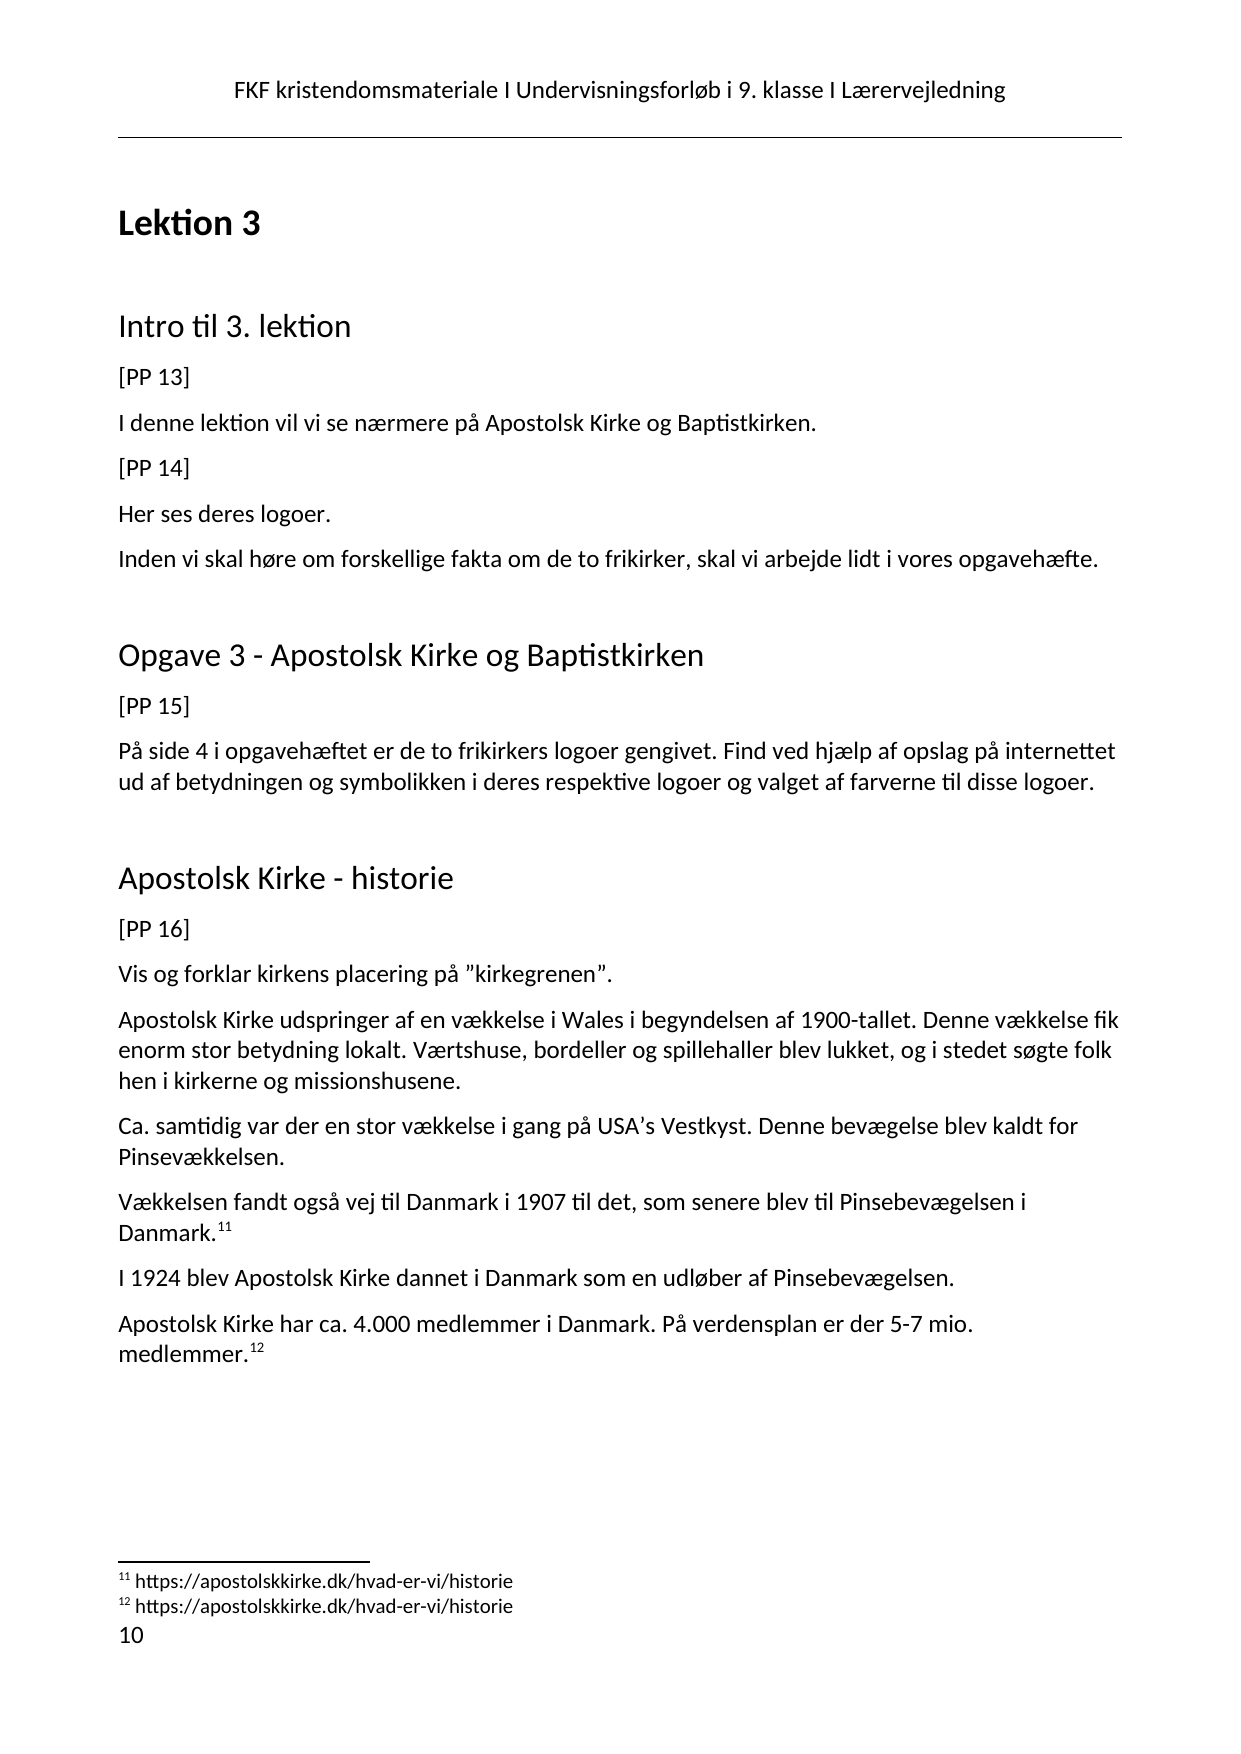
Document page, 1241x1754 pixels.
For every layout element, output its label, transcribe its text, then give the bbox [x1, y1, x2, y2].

text På side 4 i opgavehæftet er de to frikirkers logoer gengivet. Find ved hjælp af opslag på internettet ud af betydningen og symbolikken i deres respektive logoer og valget af farverne til disse logoer. [118, 736, 1122, 797]
text Ca. samtidig var der en stor vækkelse i gang på USA’s Vestkyst. Denne bevægelse blev kaldt for Pinsevækkelsen. [118, 1110, 1122, 1171]
subtitle Apostolsk Kirke - historie [118, 857, 1122, 898]
subtitle Intro til 3. lektion [118, 305, 1122, 346]
text Vis og forklar kirkens placering på ”kirkegrenen”. [118, 958, 1122, 989]
text I denne lektion vil vi se nærmere på Apostolsk Kirke og Baptistkirken. [118, 407, 1122, 437]
text [PP 13] [118, 361, 1122, 392]
text Vækkelsen fandt også vej til Danmark i 1907 til det, som senere blev til Pinsebevægelsen i Danmark. [118, 1186, 1122, 1247]
text [PP 15] [118, 690, 1122, 721]
text I 1924 blev Apostolsk Kirke dannet i Danmark som en udløber af Pinsebevægelsen. [118, 1262, 1122, 1293]
text Apostolsk Kirke udspringer af en vækkelse i Wales i begyndelsen af 1900-tallet. Denne vækkelse fik enorm stor betydning lokalt. Værtshuse, bordeller og spillehaller blev lukket, og i stedet søgte folk hen i kirkerne og missionshusene. [118, 1004, 1122, 1095]
text Inden vi skal høre om forskellige fakta om de to frikirker, skal vi arbejde lidt i vores opgavehæfte. [118, 543, 1122, 574]
text Apostolsk Kirke har ca. 4.000 medlemmer i Danmark. På verdensplan er der 5-7 mio. medlemmer. [118, 1308, 1122, 1369]
subtitle Lektion 3 [118, 199, 1122, 245]
text [PP 16] [118, 913, 1122, 943]
text [PP 14] [118, 452, 1122, 483]
text Opgave 3 - Apostolsk Kirke og Baptistkirken [118, 634, 1122, 675]
text Her ses deres logoer. [118, 498, 1122, 528]
